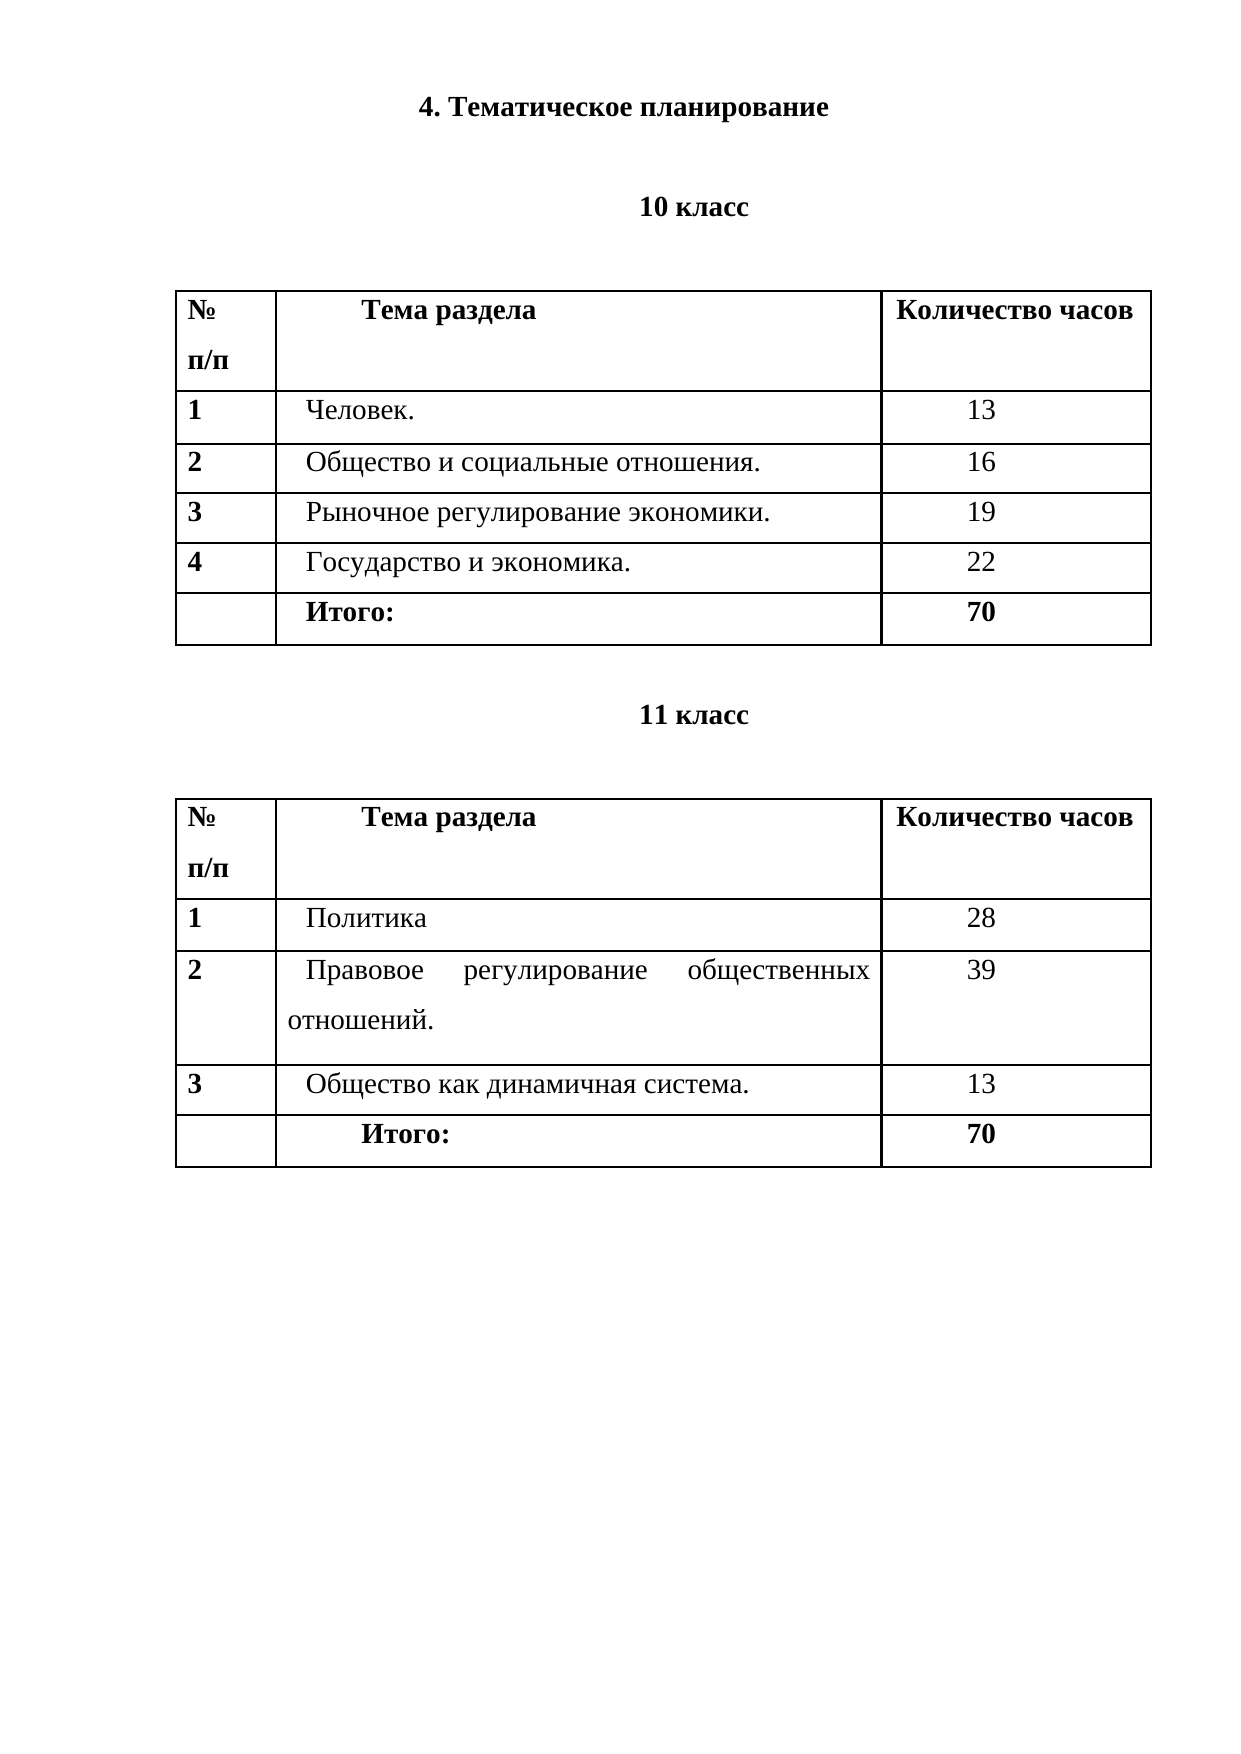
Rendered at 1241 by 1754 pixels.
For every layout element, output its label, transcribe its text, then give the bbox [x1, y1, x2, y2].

text 11 класс [177, 697, 1137, 730]
table_cell 2 [177, 952, 275, 1064]
table_header Тема раздела [277, 800, 880, 898]
table_header № п/п [177, 292, 275, 390]
table_cell 39 [883, 952, 1150, 1064]
table_header Количество часов [883, 800, 1150, 898]
table_header Тема раздела [277, 292, 880, 390]
table_cell Политика [277, 900, 880, 950]
table_cell Итого: [277, 1116, 880, 1166]
table_cell 1 [177, 900, 275, 950]
table_cell 3 [177, 494, 275, 542]
text 10 класс [177, 189, 1137, 223]
table_cell 19 [883, 494, 1150, 542]
table_cell 1 [177, 392, 275, 442]
table_cell 2 [177, 445, 275, 492]
table_cell [177, 1116, 275, 1166]
table_cell 4 [177, 544, 275, 592]
text 4. Тематическое планирование [177, 89, 1137, 122]
table_cell Общество как динамичная система. [277, 1066, 880, 1114]
table_cell Рыночное регулирование экономики. [277, 494, 880, 542]
table_cell 13 [883, 392, 1150, 442]
table_cell 13 [883, 1066, 1150, 1114]
table_cell Итого: [277, 594, 880, 644]
table_cell Государство и экономика. [277, 544, 880, 592]
table_cell Человек. [277, 392, 880, 442]
table_cell Правовое регулирование общественных отношений. [277, 952, 880, 1064]
table_cell 16 [883, 445, 1150, 492]
table_header № п/п [177, 800, 275, 898]
table_cell 3 [177, 1066, 275, 1114]
table_cell [177, 594, 275, 644]
table_cell Общество и социальные отношения. [277, 445, 880, 492]
table_cell 28 [883, 900, 1150, 950]
table_cell 70 [883, 1116, 1150, 1166]
table_header Количество часов [883, 292, 1150, 390]
table_cell 22 [883, 544, 1150, 592]
table_cell 70 [883, 594, 1150, 644]
